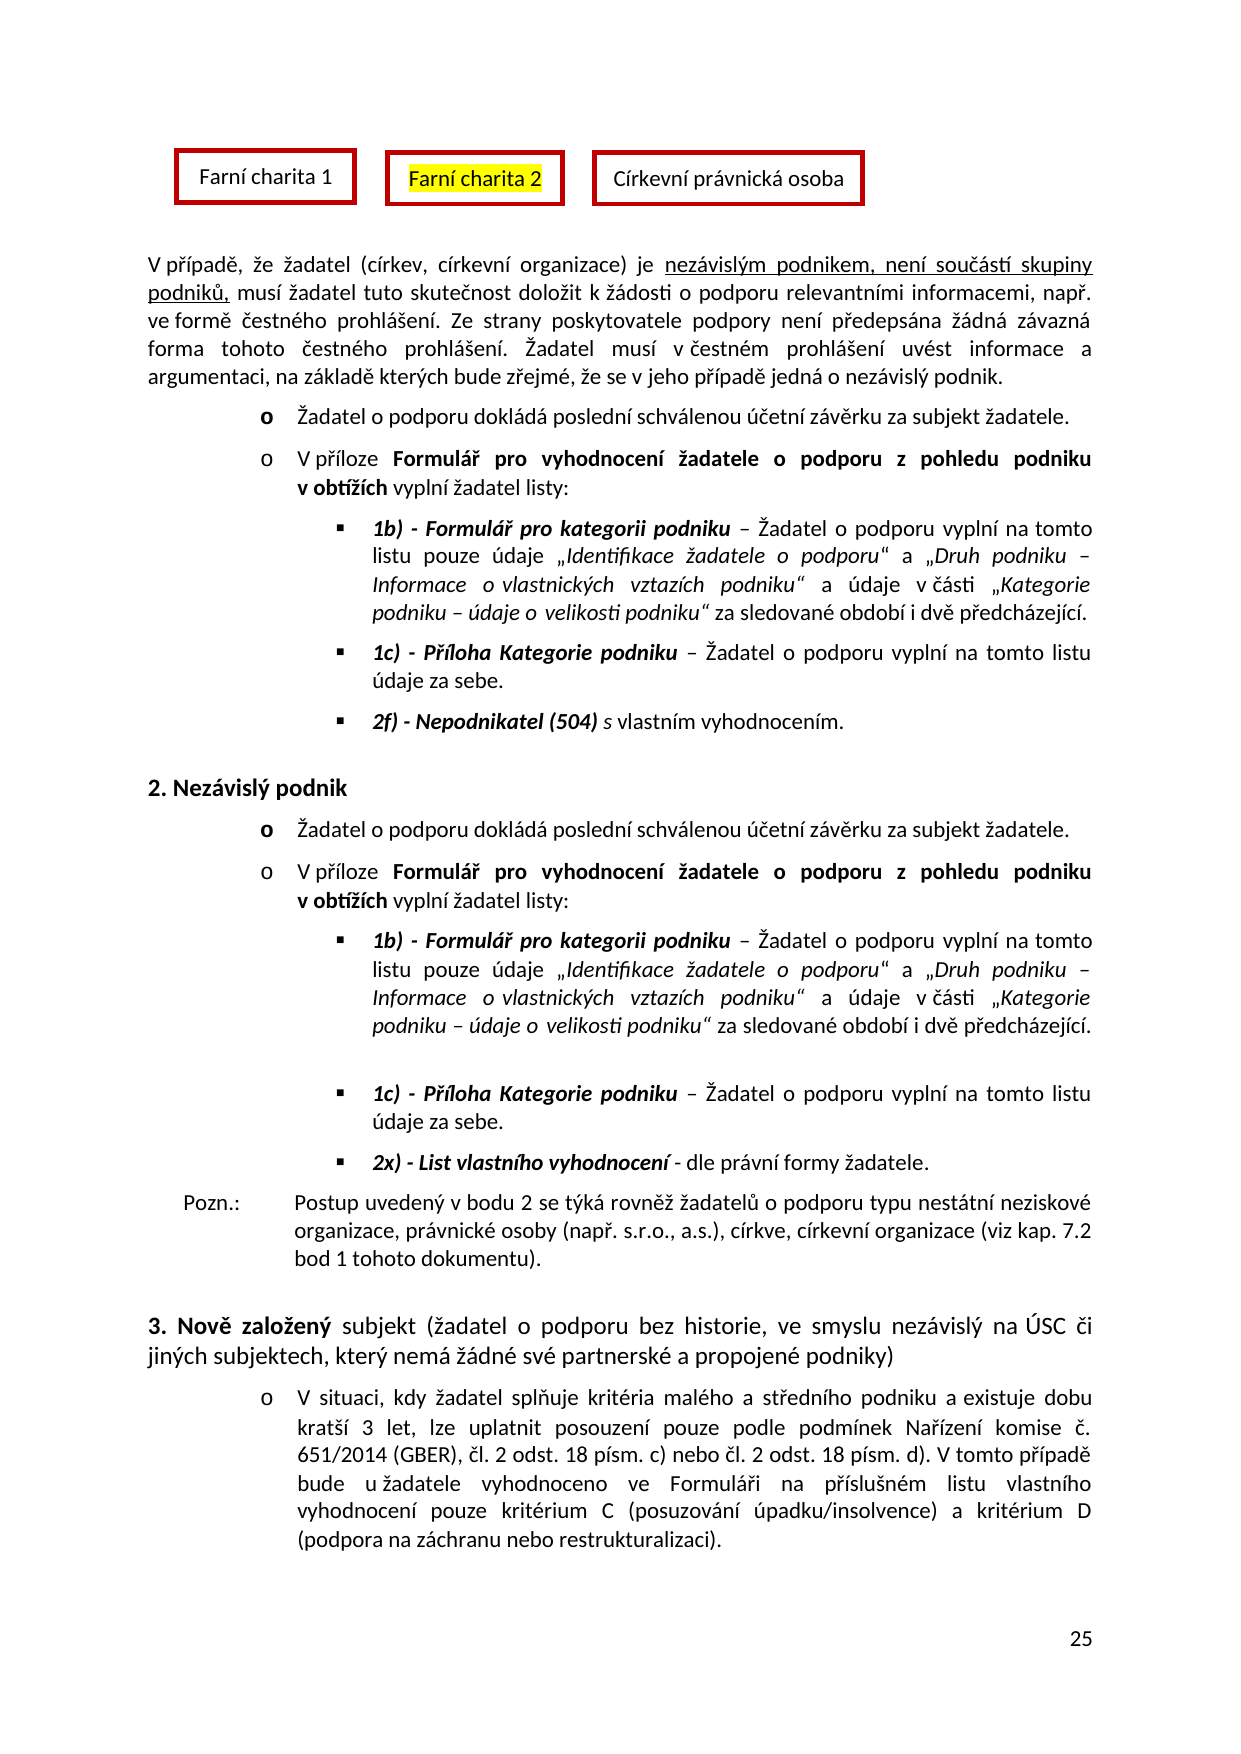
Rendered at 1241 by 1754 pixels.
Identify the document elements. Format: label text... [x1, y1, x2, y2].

list Žadatel o podporu dokládá poslední schválenou účetní závěrku za subjekt žadatele. [260, 815, 1093, 844]
text V případě, že žadatel (církev, církevní organizace) je nezávislým podnikem, není součástí skupiny podniků, musí žadatel tuto skutečnost doložit k žádosti o podporu relevantními informacemi, např. ve formě čestného prohlášení. Ze strany poskytovatele podpory není předepsána žádná závazná forma tohoto čestného prohlášení. Žadatel musí v čestném prohlášení uvést informace a argumentaci, na základě kterých bude zřejmé, že se v jeho případě jedná o nezávislý podnik. [148, 250, 1093, 390]
list 1c) - Příloha Kategorie podniku – Žadatel o podporu vyplní na tomto listu údaje za sebe. [335, 1079, 1093, 1135]
list 1c) - Příloha Kategorie podniku – Žadatel o podporu vyplní na tomto listu údaje za sebe. [335, 638, 1093, 694]
subtitle 2. Nezávislý podnik [148, 772, 1093, 803]
list 1b) - Formulář pro kategorii podniku – Žadatel o podporu vyplní na tomto listu pouze údaje „Identifikace žadatele o podporu“ a „Druh podniku – Informace o vlastnických vztazích podniku“ a údaje v části „Kategorie podniku – údaje o velikosti podniku“ za sledované období i dvě předcházející. [335, 514, 1093, 626]
list Žadatel o podporu dokládá poslední schválenou účetní závěrku za subjekt žadatele. [260, 402, 1093, 431]
text Pozn.: Postup uvedený v bodu 2 se týká rovněž žadatelů o podporu typu nestátní neziskové organizace, právnické osoby (např. s.r.o., a.s.), církve, církevní organizace (viz kap. 7.2 bod 1 tohoto dokumentu). [183, 1188, 1093, 1272]
list 2x) - List vlastního vyhodnocení - dle právní formy žadatele. [335, 1148, 1093, 1176]
list 1b) - Formulář pro kategorii podniku – Žadatel o podporu vyplní na tomto listu pouze údaje „Identifikace žadatele o podporu“ a „Druh podniku – Informace o vlastnických vztazích podniku“ a údaje v části „Kategorie podniku – údaje o velikosti podniku“ za sledované období i dvě předcházející. [335, 927, 1093, 1067]
list V situaci, kdy žadatel splňuje kritéria malého a středního podniku a existuje dobu kratší 3 let, lze uplatnit posouzení pouze podle podmínek Nařízení komise č. 651/2014 (GBER), čl. 2 odst. 18 písm. c) nebo čl. 2 odst. 18 písm. d). V tomto případě bude u žadatele vyhodnoceno ve Formuláři na příslušném listu vlastního vyhodnocení pouze kritérium C (posuzování úpadku/insolvence) a kritérium D (podpora na záchranu nebo restrukturalizaci). [260, 1383, 1093, 1553]
list V příloze Formulář pro vyhodnocení žadatele o podporu z pohledu podniku v obtížích vyplní žadatel listy: [260, 444, 1093, 501]
list V příloze Formulář pro vyhodnocení žadatele o podporu z pohledu podniku v obtížích vyplní žadatel listy: [260, 857, 1093, 914]
subtitle 3. Nově založený subjekt (žadatel o podporu bez historie, ve smyslu nezávislý na ÚSC či jiných subjektech, který nemá žádné své partnerské a propojené podniky) [148, 1310, 1093, 1371]
list 2f) - Nepodnikatel (504) s vlastním vyhodnocením. [335, 707, 1093, 735]
